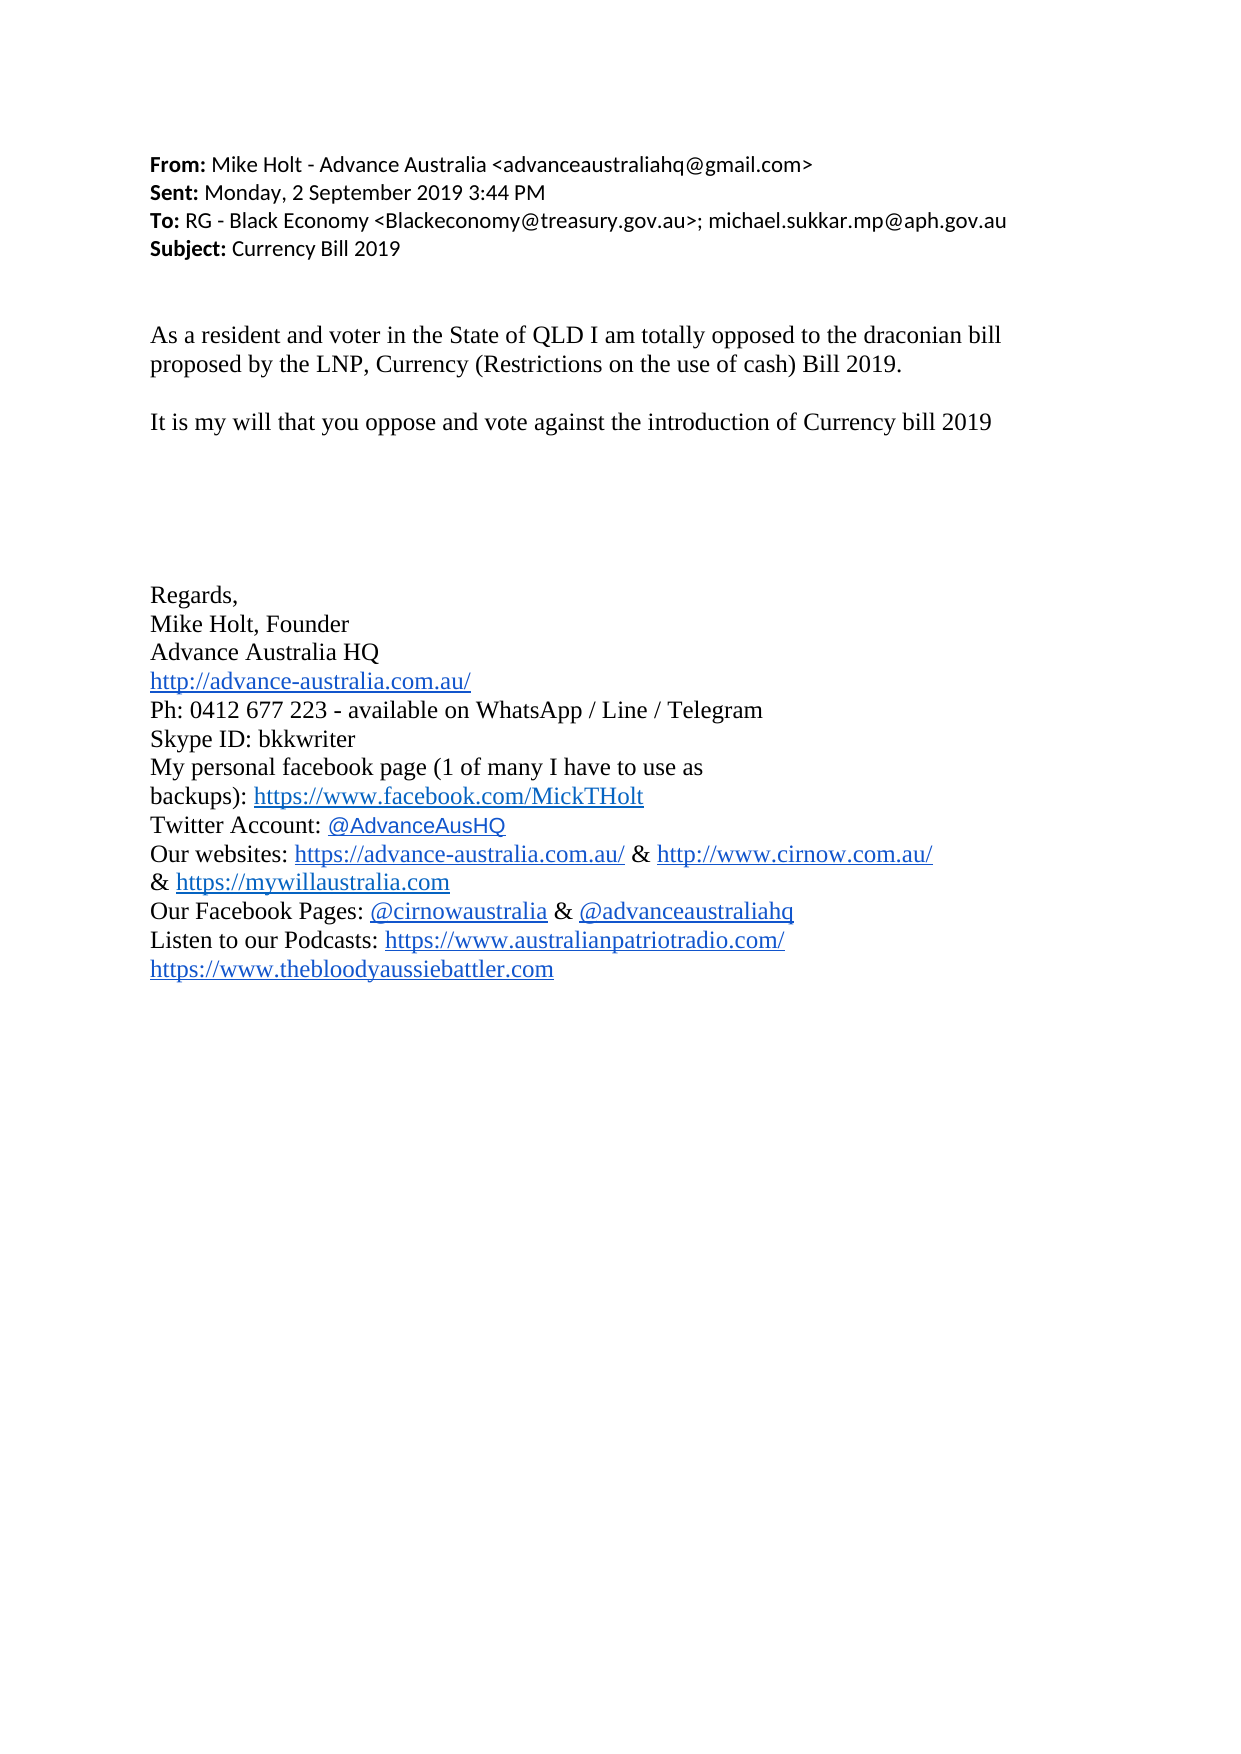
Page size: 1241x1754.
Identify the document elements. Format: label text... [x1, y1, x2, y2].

text Mike Holt, Founder [150, 609, 1090, 637]
text My personal facebook page (1 of many I have to use as backups): https://www.facebook.com/MickTHolt [150, 752, 1090, 810]
text Regards, [150, 580, 1090, 609]
text Ph: 0412 677 223 - available on WhatsApp / Line / Telegram [150, 695, 1090, 724]
text From: Mike Holt - Advance Australia <advanceaustraliahq@gmail.com> Sent: Monday, 2 September 2019 3:44 PM To: RG - Black Economy <Blackeconomy@treasury.gov.au>; michael.sukkar.mp@aph.gov.au Subject: Currency Bill 2019 [150, 150, 1090, 262]
text Listen to our Podcasts: https://www.australianpatriotradio.com/ [150, 925, 1090, 954]
text Skype ID: bkkwriter [150, 724, 1090, 752]
text It is my will that you oppose and vote against the introduction of Currency bill 2019 [150, 407, 1090, 435]
text Our Facebook Pages: @cirnowaustralia & @advanceaustraliahq [150, 896, 1090, 925]
text Twitter Account: @AdvanceAusHQ [150, 810, 1090, 839]
text As a resident and voter in the State of QLD I am totally opposed to the draconian bill proposed by the LNP, Currency (Restrictions on the use of cash) Bill 2019. [150, 320, 1090, 377]
text https://www.thebloodyaussiebattler.com [150, 954, 1090, 982]
text http://advance-australia.com.au/ [150, 666, 1090, 695]
text Our websites: https://advance-australia.com.au/ & http://www.cirnow.com.au/ & https://mywillaustralia.com [150, 839, 1090, 896]
text Advance Australia HQ [150, 637, 1090, 666]
